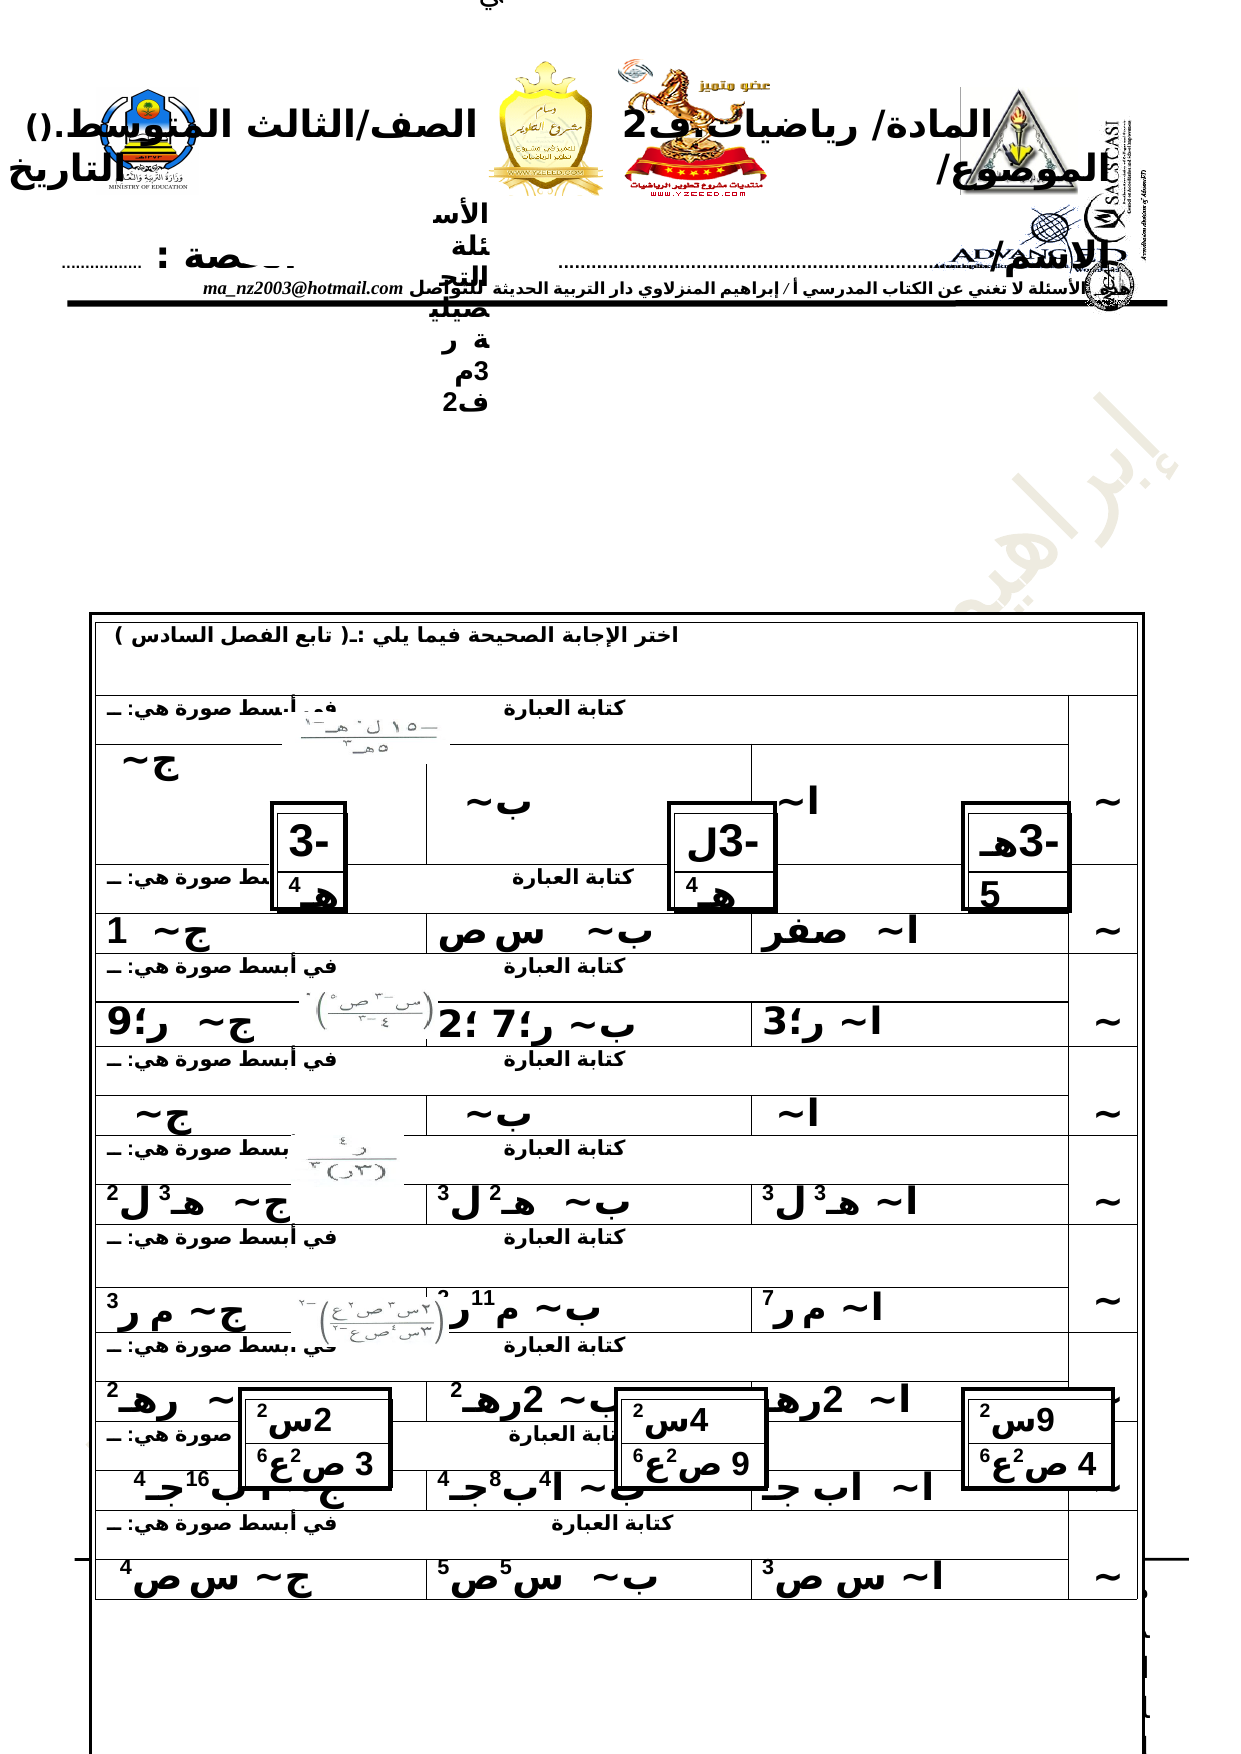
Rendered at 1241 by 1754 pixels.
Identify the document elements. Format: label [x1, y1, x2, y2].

picture [291, 1135, 404, 1187]
picture [616, 58, 778, 199]
picture [291, 1297, 449, 1347]
picture [960, 87, 1157, 316]
picture [282, 712, 450, 764]
picture [95, 87, 199, 195]
picture [488, 60, 603, 196]
picture [1076, 254, 1080, 264]
picture [299, 988, 438, 1039]
